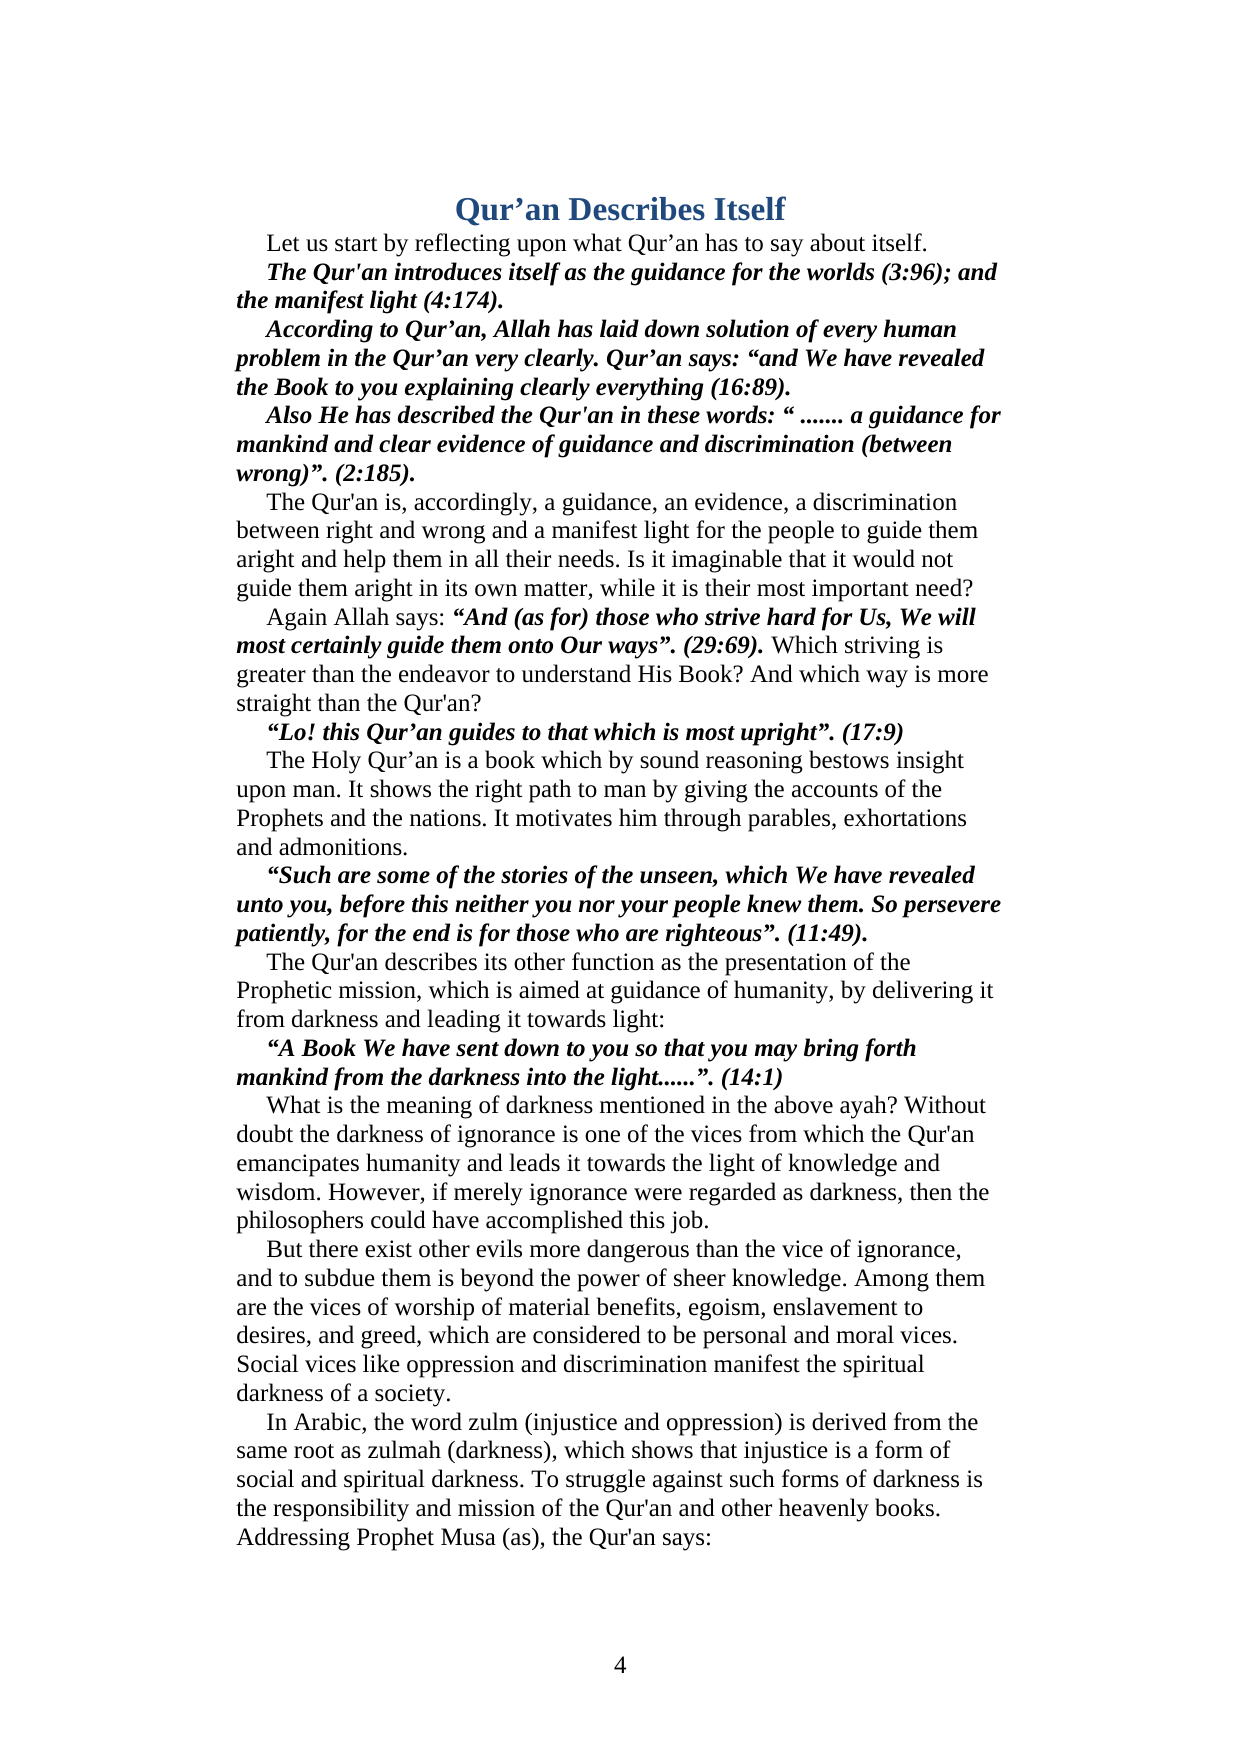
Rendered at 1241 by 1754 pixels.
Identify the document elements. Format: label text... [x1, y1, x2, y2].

text The Qur'an introduces itself as the guidance for the worlds (3:96); and the manifest light (4:174). [236, 257, 1004, 314]
text “Lo! this Qur’an guides to that which is most upright”. (17:9) [236, 717, 1004, 746]
text Again Allah says: “And (as for) those who strive hard for Us, We will most certainly guide them onto Our ways”. (29:69). Which striving is greater than the endeavor to understand His Book? And which way is more straight than the Qur'an? [236, 602, 1004, 717]
text “Such are some of the stories of the unseen, which We have revealed unto you, before this neither you nor your people knew them. So persevere patiently, for the end is for those who are righteous”. (11:49). [236, 861, 1004, 947]
text “A Book We have sent down to you so that you may bring forth mankind from the darkness into the light......”. (14:1) [236, 1033, 1004, 1091]
text The Holy Qur’an is a book which by sound reasoning bestows insight upon man. It shows the right path to man by giving the accounts of the Prophets and the nations. It motivates him through parables, exhortations and admonitions. [236, 746, 1004, 861]
subtitle Qur’an Describes Itself [236, 190, 1004, 228]
text Also He has described the Qur'an in these words: “ ....... a guidance for mankind and clear evidence of guidance and discrimination (between wrong)”. (2:185). [236, 401, 1004, 487]
text Let us start by reflecting upon what Qur’an has to say about itself. [236, 228, 1004, 257]
text According to Qur’an, Allah has laid down solution of every human problem in the Qur’an very clearly. Qur’an says: “and We have revealed the Book to you explaining clearly everything (16:89). [236, 314, 1004, 401]
text The Qur'an describes its other function as the presentation of the Prophetic mission, which is aimed at guidance of humanity, by delivering it from darkness and leading it towards light: [236, 947, 1004, 1033]
text The Qur'an is, accordingly, a guidance, an evidence, a discrimination between right and wrong and a manifest light for the people to guide them aright and help them in all their needs. Is it imaginable that it would not guide them aright in its own matter, while it is their most important need? [236, 487, 1004, 602]
text What is the meaning of darkness mentioned in the above ayah? Without doubt the darkness of ignorance is one of the vices from which the Qur'an emancipates humanity and leads it towards the light of knowledge and wisdom. However, if merely ignorance were regarded as darkness, then the philosophers could have accomplished this job. [236, 1091, 1004, 1234]
text In Arabic, the word zulm (injustice and oppression) is derived from the same root as zulmah (darkness), which shows that injustice is a form of social and spiritual darkness. To struggle against such forms of darkness is the responsibility and mission of the Qur'an and other heavenly books. Addressing Prophet Musa (as), the Qur'an says: [236, 1407, 1004, 1551]
text But there exist other evils more dangerous than the vice of ignorance, and to subdue them is beyond the power of sheer knowledge. Among them are the vices of worship of material benefits, egoism, enslavement to desires, and greed, which are considered to be personal and moral vices. Social vices like oppression and discrimination manifest the spiritual darkness of a society. [236, 1234, 1004, 1407]
